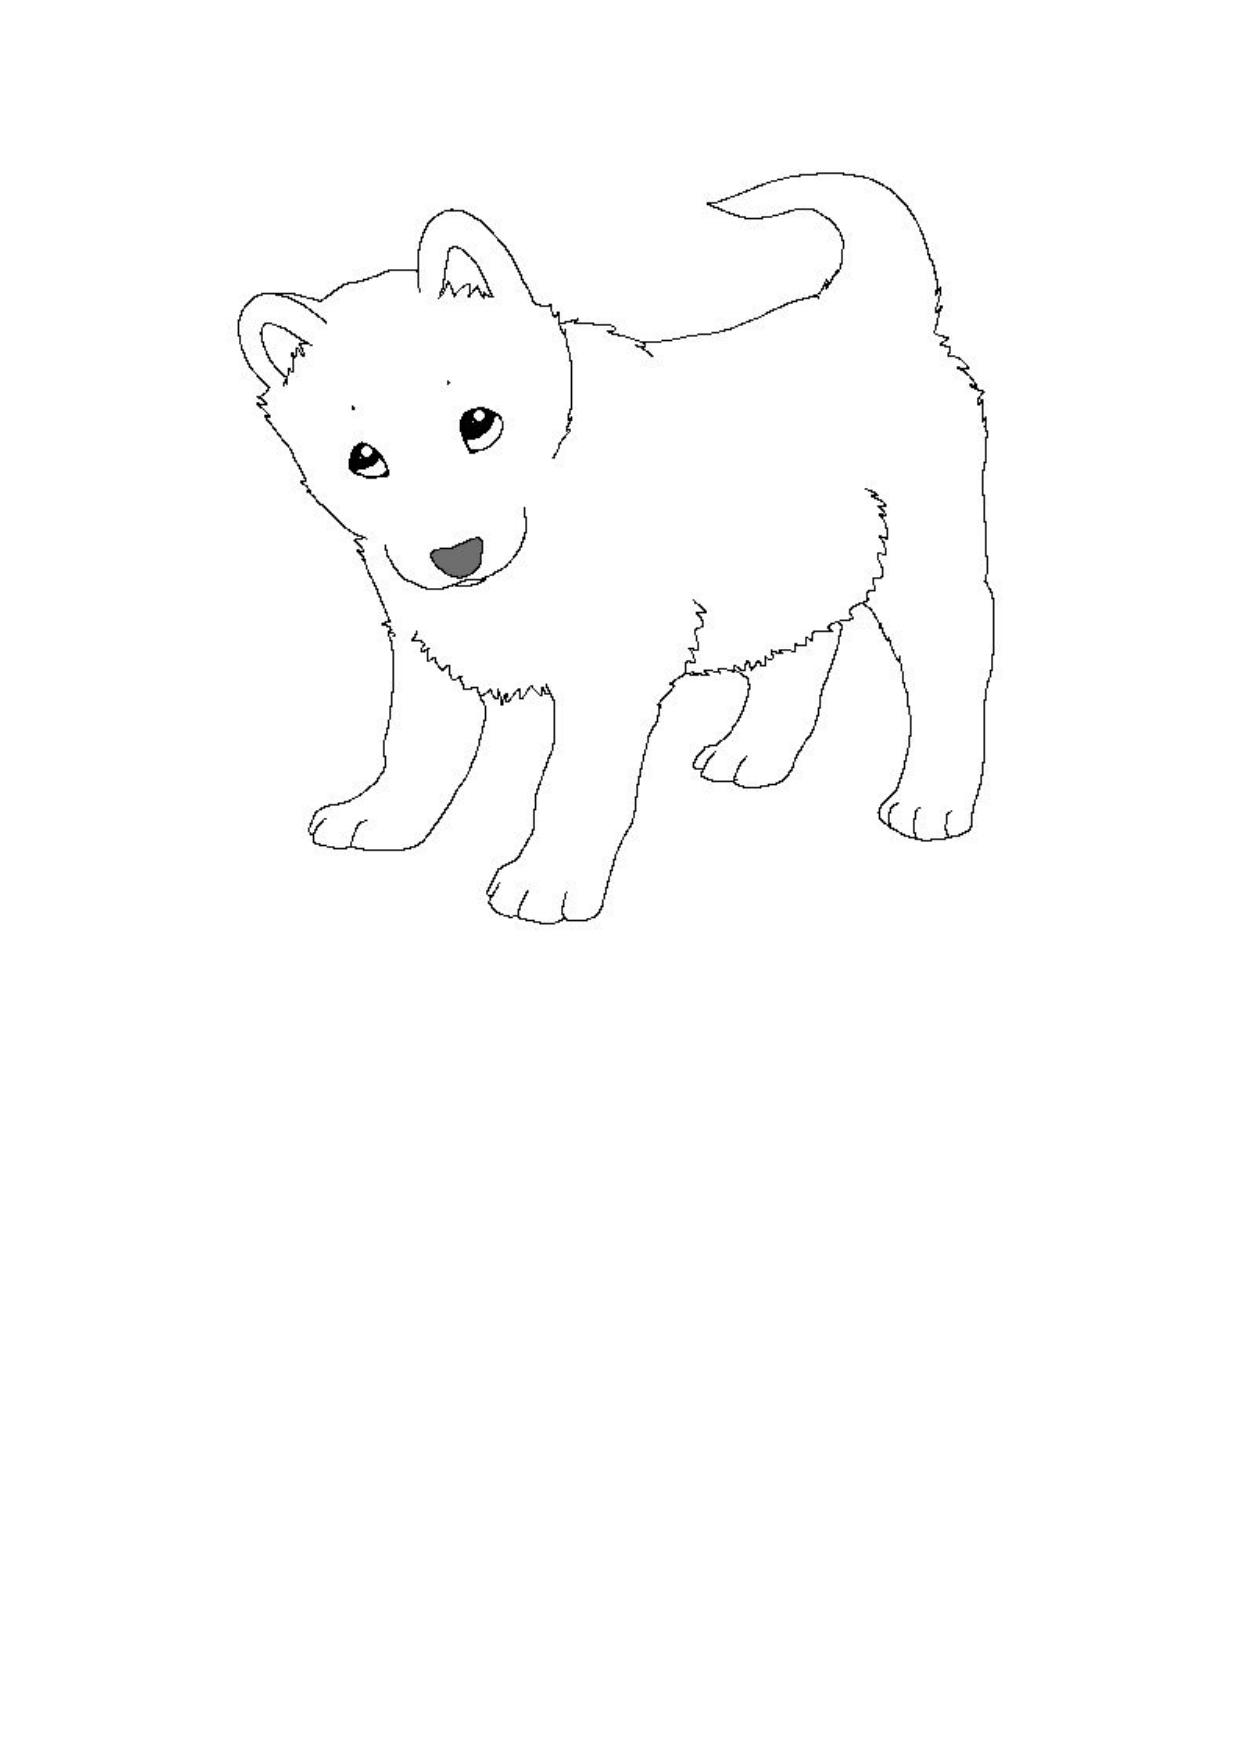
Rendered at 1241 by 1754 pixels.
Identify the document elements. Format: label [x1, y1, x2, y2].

picture [177, 118, 1076, 981]
